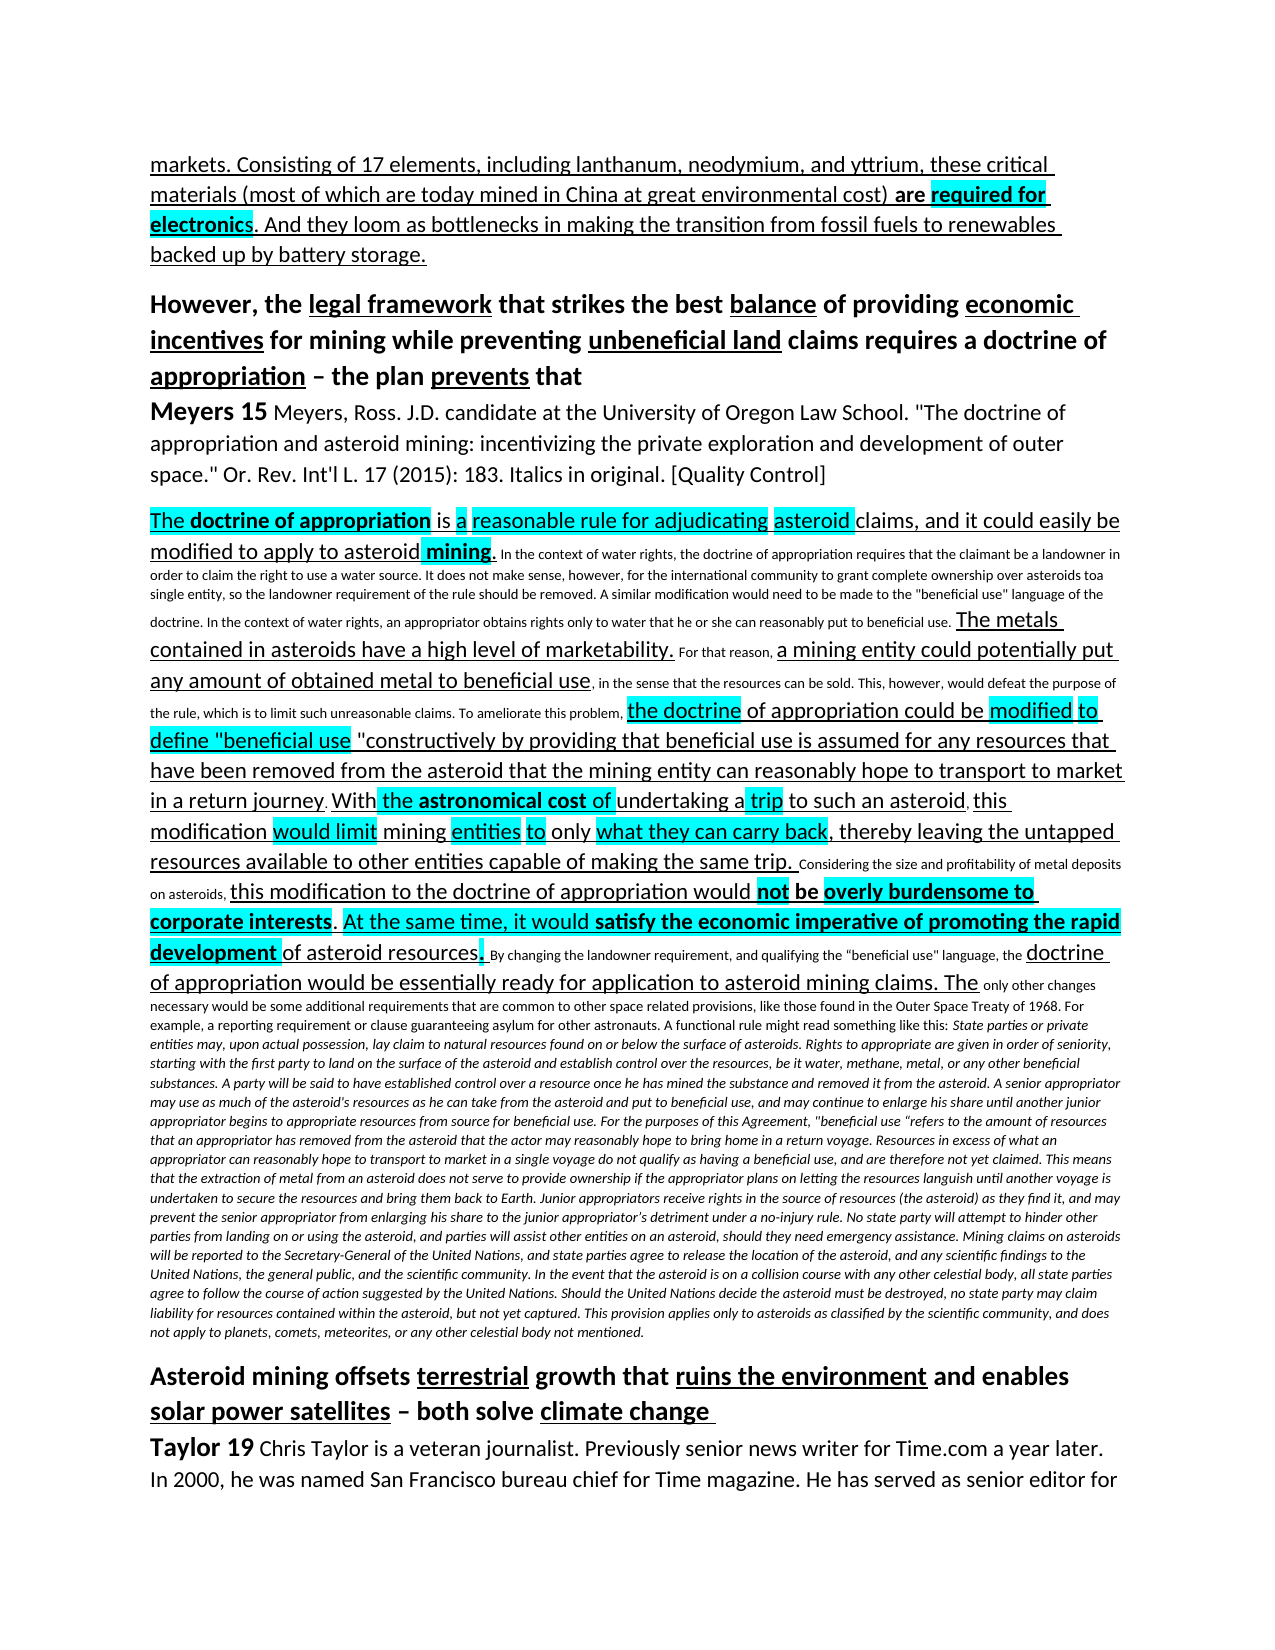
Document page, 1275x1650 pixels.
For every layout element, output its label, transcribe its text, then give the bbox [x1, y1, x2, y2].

subtitle However, the legal framework that strikes the best balance of providing economic incentives for mining while preventing unbeneficial land claims requires a doctrine of appropriation – the plan prevents that [150, 287, 1125, 392]
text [150, 150, 1125, 269]
text The doctrine of appropriation is a reasonable rule for adjudicating asteroid claims, and it could easily be modified to apply to asteroid mining. In the context of water rights, the doctrine of appropriation requires that the claimant be a landowner in order to claim the right to use a water source. It does not make sense, however, for the international community to grant complete ownership over asteroids toa single entity, so the landowner requirement of the rule should be removed. A similar modification would need to be made to the "beneficial use" language of the doctrine. In the context of water rights, an appropriator obtains rights only to water that he or she can reasonably put to beneficial use. The metals contained in asteroids have a high level of marketability. For that reason, a mining entity could potentially put any amount of obtained metal to beneficial use, in the sense that the resources can be sold. This, however, would defeat the purpose of the rule, which is to limit such unreasonable claims. To ameliorate this problem, the doctrine of appropriation could be modified to define "beneficial use "constructively by providing that beneficial use is assumed for any resources that have been removed from the asteroid that the mining entity can reasonably hope to transport to market in a return journey. With the astronomical cost of undertaking a trip to such an asteroid, this modification would limit mining entities to only what they can carry back, thereby leaving the untapped resources available to other entities capable of making the same trip. Considering the size and profitability of metal deposits on asteroids, this modification to the doctrine of appropriation would not be overly burdensome to corporate interests. At the same time, it would satisfy the economic imperative of promoting the rapid development of asteroid resources. By changing the landowner requirement, and qualifying the “beneficial use" language, the doctrine of appropriation would be essentially ready for application to asteroid mining claims. The only other changes necessary would be some additional requirements that are common to other space related provisions, like those found in the Outer Space Treaty of 1968. For example, a reporting requirement or clause guaranteeing asylum for other astronauts. A functional rule might read something like this: State parties or private entities may, upon actual possession, lay claim to natural resources found on or below the surface of asteroids. Rights to appropriate are given in order of seniority, starting with the first party to land on the surface of the asteroid and establish control over the resources, be it water, methane, metal, or any other beneficial substances. A party will be said to have established control over a resource once he has mined the substance and removed it from the asteroid. A senior appropriator may use as much of the asteroid's resources as he can take from the asteroid and put to beneficial use, and may continue to enlarge his share until another junior appropriator begins to appropriate resources from source for beneficial use. For the purposes of this Agreement, "beneficial use “refers to the amount of resources that an appropriator has removed from the asteroid that the actor may reasonably hope to bring home in a return voyage. Resources in excess of what an appropriator can reasonably hope to transport to market in a single voyage do not qualify as having a beneficial use, and are therefore not yet claimed. This means that the extraction of metal from an asteroid does not serve to provide ownership if the appropriator plans on letting the resources languish until another voyage is undertaken to secure the resources and bring them back to Earth. Junior appropriators receive rights in the source of resources (the asteroid) as they find it, and may prevent the senior appropriator from enlarging his share to the junior appropriator’s detriment under a no-injury rule. No state party will attempt to hinder other parties from landing on or using the asteroid, and parties will assist other entities on an asteroid, should they need emergency assistance. Mining claims on asteroids will be reported to the Secretary-General of the United Nations, and state parties agree to release the location of the asteroid, and any scientific findings to the United Nations, the general public, and the scientific community. In the event that the asteroid is on a collision course with any other celestial body, all state parties agree to follow the course of action suggested by the United Nations. Should the United Nations decide the asteroid must be destroyed, no state party may claim liability for resources contained within the asteroid, but not yet captured. This provision applies only to asteroids as classified by the scientific community, and does not apply to planets, comets, meteorites, or any other celestial body not mentioned. [150, 782, 1125, 1341]
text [150, 1430, 1125, 1493]
subtitle Asteroid mining offsets terrestrial growth that ruins the environment and enables solar power satellites – both solve climate change [150, 1359, 1125, 1428]
text Meyers 15 Meyers, Ross. J.D. candidate at the University of Oregon Law School. "The doctrine of appropriation and asteroid mining: incentivizing the private exploration and development of outer space." Or. Rev. Int'l L. 17 (2015): 183. Italics in original. [Quality Control] [150, 394, 1125, 488]
